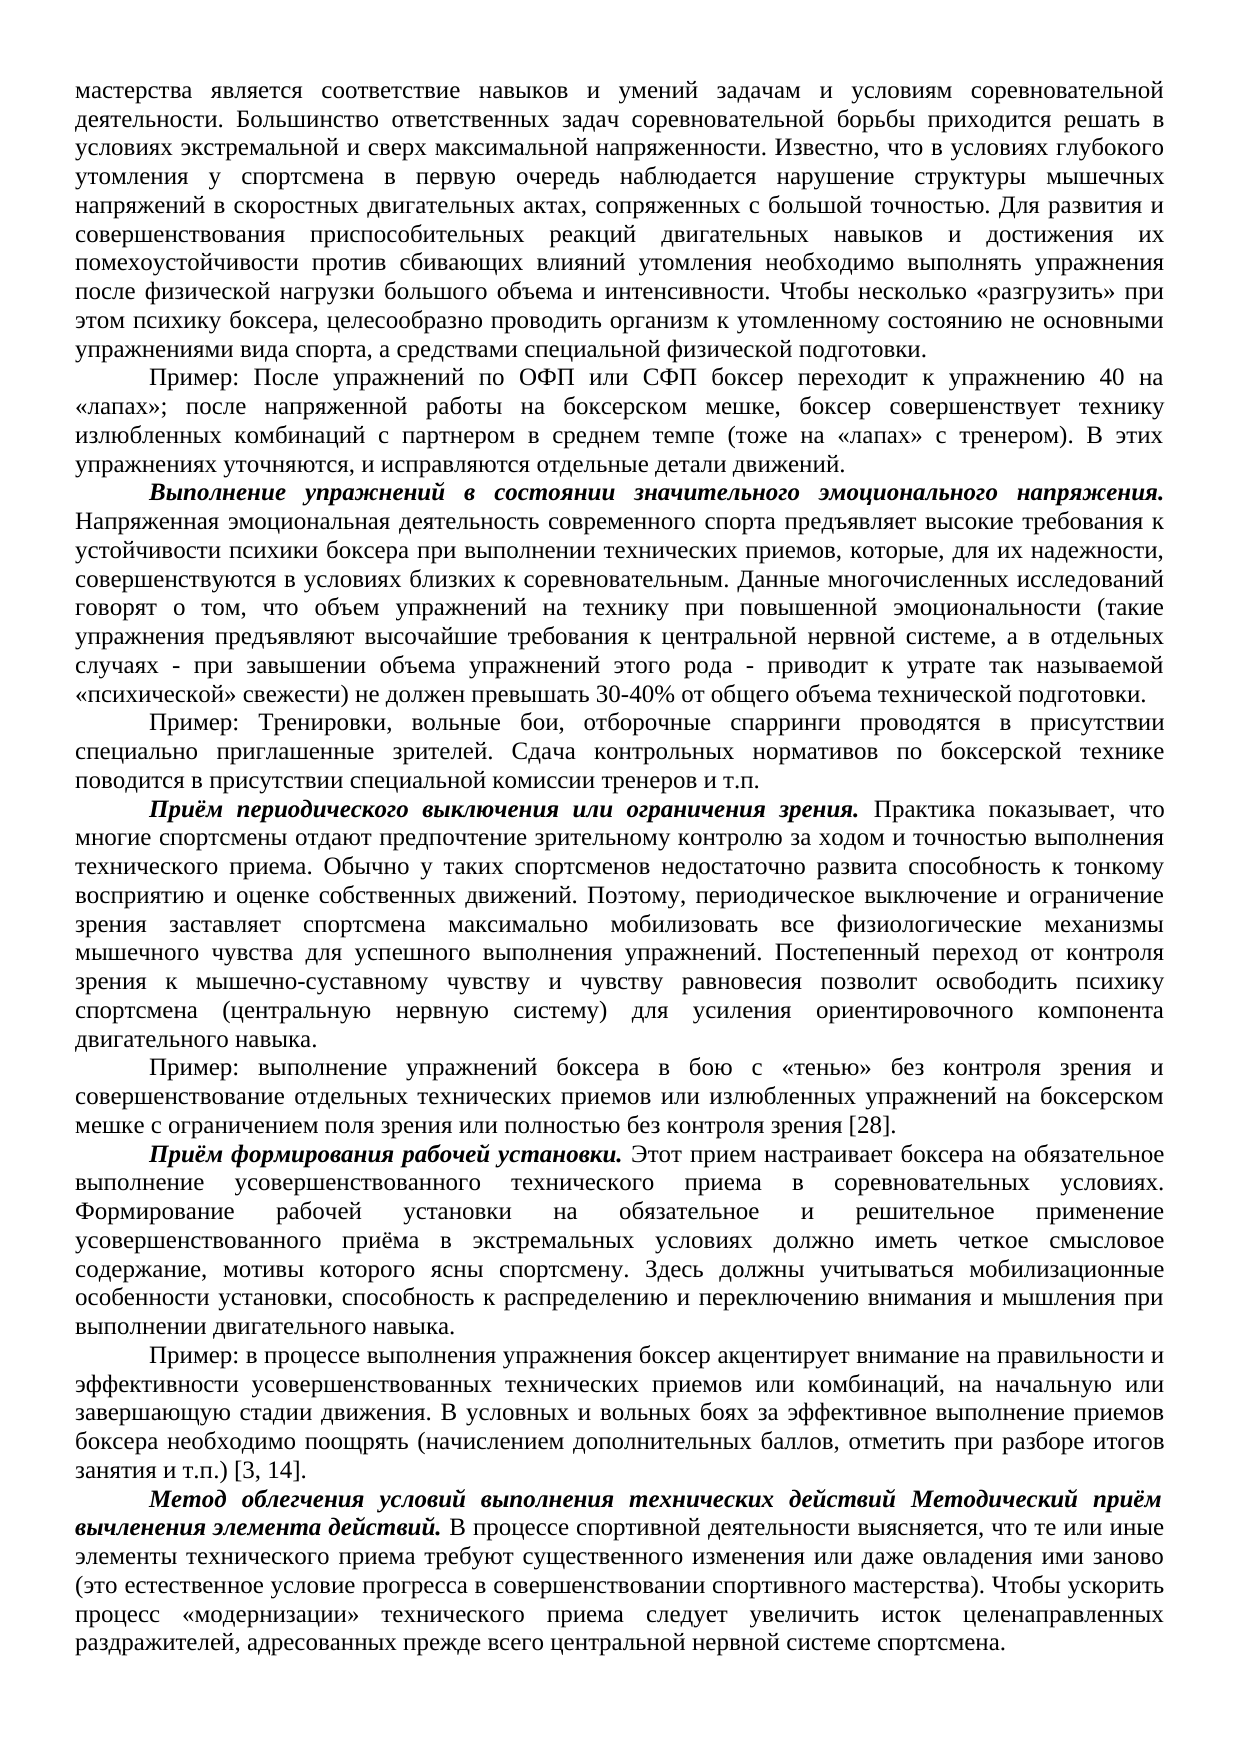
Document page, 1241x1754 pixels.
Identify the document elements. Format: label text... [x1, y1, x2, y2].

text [75, 75, 1165, 362]
text Выполнение упражнений в состоянии значительного эмоционального напряжения. Напряженная эмоциональная деятельность современного спорта предъявляет высокие требования к устойчивости психики боксера при выполнении технических приемов, которые, для их надежности, совершенствуются в условиях близких к соревновательным. Данные многочисленных исследований говорят о том, что объем упражнений на технику при повышенной эмоциональности (такие упражнения предъявляют высочайшие требования к центральной нервной системе, а в отдельных случаях - при завышении объема упражнений этого рода - приводит к утрате так называемой «психической» свежести) не должен превышать 30-40% от общего объема технической подготовки. [75, 477, 1165, 707]
text Пример: После упражнений по ОФП или СФП боксер переходит к упражнению 40 на «лапах»; после напряженной работы на боксерском мешке, боксер совершенствует технику излюбленных комбинаций с партнером в среднем темпе (тоже на «лапах» с тренером). В этих упражнениях уточняются, и исправляются отдельные детали движений. [75, 362, 1165, 477]
text Пример: в процессе выполнения упражнения боксер акцентирует внимание на правильности и эффективности усовершенствованных технических приемов или комбинаций, на начальную или завершающую стадии движения. В условных и вольных боях за эффективное выполнение приемов боксера необходимо поощрять (начислением дополнительных баллов, отметить при разборе итогов занятия и т.п.) [3, 14]. [75, 1340, 1165, 1484]
text Пример: Тренировки, вольные бои, отборочные спарринги проводятся в присутствии специально приглашенные зрителей. Сдача контрольных нормативов по боксерской технике поводится в присутствии специальной комиссии тренеров и т.п. [75, 707, 1165, 794]
text Метод облегчения условий выполнения технических действий Методический приём вычленения элемента действий. В процессе спортивной деятельности выясняется, что те или иные элементы технического приема требуют существенного изменения или даже овладения ими заново (это естественное условие прогресса в совершенствовании спортивного мастерства). Чтобы ускорить процесс «модернизации» технического приема следует увеличить исток целенаправленных раздражителей, адресованных прежде всего центральной нервной системе спортсмена. [75, 1484, 1165, 1656]
text Пример: выполнение упражнений боксера в бою с «тенью» без контроля зрения и совершенствование отдельных технических приемов или излюбленных упражнений на боксерском мешке с ограничением поля зрения или полностью без контроля зрения [28]. [75, 1052, 1165, 1139]
text Приём периодического выключения или ограничения зрения. Практика показывает, что многие спортсмены отдают предпочтение зрительному контролю за ходом и точностью выполнения технического приема. Обычно у таких спортсменов недостаточно развита способность к тонкому восприятию и оценке собственных движений. Поэтому, периодическое выключение и ограничение зрения заставляет спортсмена максимально мобилизовать все физиологические механизмы мышечного чувства для успешного выполнения упражнений. Постепенный переход от контроля зрения к мышечно-суставному чувству и чувству равновесия позволит освободить психику спортсмена (центральную нервную систему) для усиления ориентировочного компонента двигательного навыка. [75, 794, 1165, 1052]
text Приём формирования рабочей установки. Этот прием настраивает боксера на обязательное выполнение усовершенствованного технического приема в соревновательных условиях. Формирование рабочей установки на обязательное и решительное применение усовершенствованного приёма в экстремальных условиях должно иметь четкое смысловое содержание, мотивы которого ясны спортсмену. Здесь должны учитываться мобилизационные особенности установки, способность к распределению и переключению внимания и мышления при выполнении двигательного навыка. [75, 1139, 1165, 1340]
